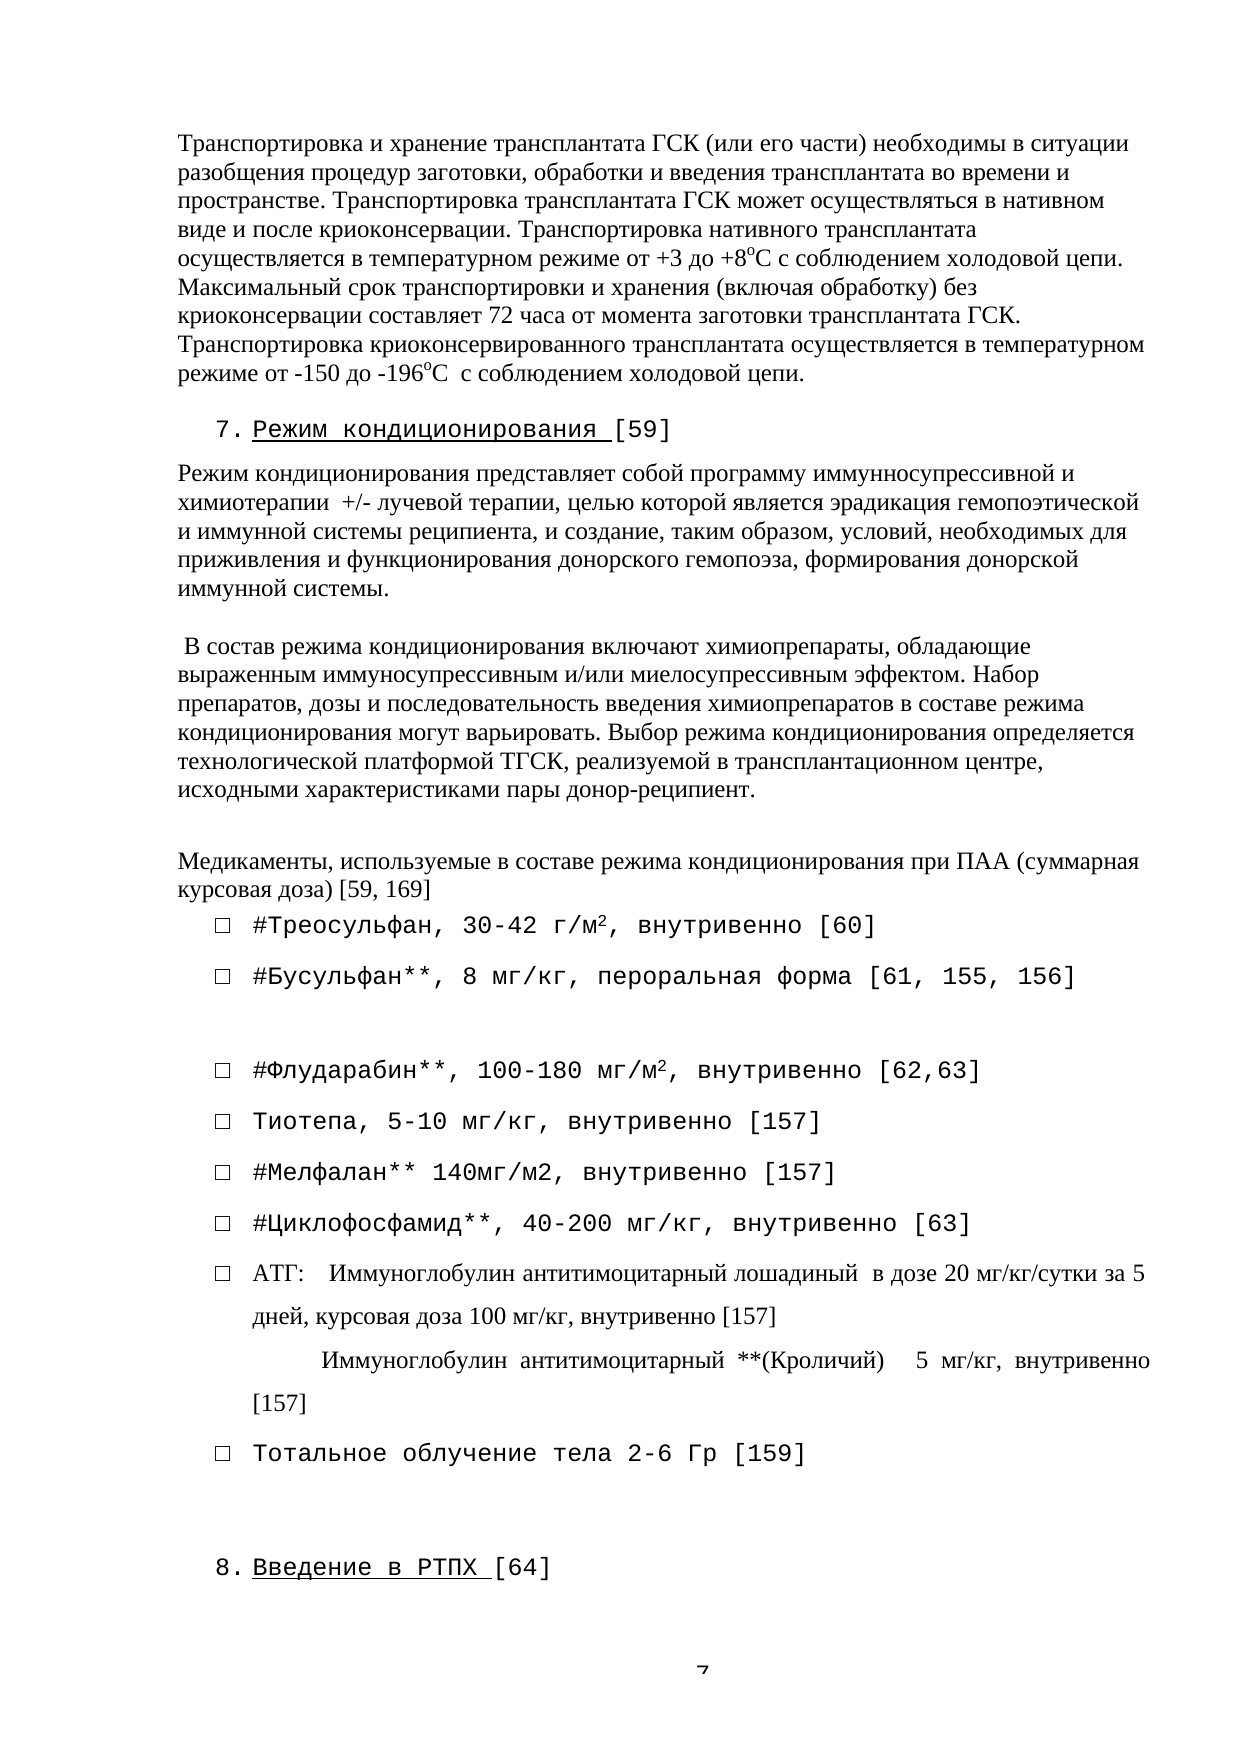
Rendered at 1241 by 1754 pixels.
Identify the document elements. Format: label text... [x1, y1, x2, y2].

list #Циклофосфамид**, 40-200 мг/кг, внутривенно [63] [215, 1208, 1163, 1239]
text Транспортировка криоконсервированного трансплантата осуществляется в температурном режиме от -150 до -196оС с соблюдением холодовой цепи. [177, 330, 1152, 387]
list #Мелфалан** 140мг/м2, внутривенно [157] [215, 1157, 1163, 1188]
list Введение в РТПХ [64] [215, 1554, 1163, 1583]
text [157] [252, 1388, 1163, 1416]
text В состав режима кондиционирования включают химиопрепараты, обладающие выраженным иммуносупрессивным и/или миелосупрессивным эффектом. Набор препаратов, дозы и последовательность введения химиопрепаратов в составе режима кондиционирования могут варьировать. Выбор режима кондиционирования определяется технологической платформой ТГСК, реализуемой в трансплантационном центре, исходными характеристиками пары донор-реципиент. [177, 631, 1152, 803]
text Транспортировка и хранение трансплантата ГСК (или его части) необходимы в ситуации разобщения процедур заготовки, обработки и введения трансплантата во времени и пространстве. Транспортировка трансплантата ГСК может осуществляться в нативном виде и после криоконсервации. Транспортировка нативного трансплантата осуществляется в температурном режиме от +3 до +8оС с соблюдением холодовой цепи. Максимальный срок транспортировки и хранения (включая обработку) без криоконсервации составляет 72 часа от момента заготовки трансплантата ГСК. [177, 128, 1137, 330]
list #Бусульфан**, 8 мг/кг, пероральная форма [61, 155, 156] [215, 961, 1163, 992]
list Тиотепа, 5-10 мг/кг, внутривенно [157] [215, 1106, 1163, 1137]
list Режим кондиционирования [59] [215, 417, 1163, 445]
list АТГ: Иммуноглобулин антитимоцитарный лошадиный в дозе 20 мг/кг/сутки за 5 дней, курсовая доза 100 мг/кг, внутривенно [157] [215, 1258, 1152, 1330]
text Медикаменты, используемые в составе режима кондиционирования при ПАА (суммарная курсовая доза) [59, 169] [177, 846, 1152, 903]
list #Треосульфан, 30-42 г/м2, внутривенно [60] [215, 911, 1163, 941]
text Режим кондиционирования представляет собой программу иммунносупрессивной и химиотерапии +/- лучевой терапии, целью которой является эрадикация гемопоэтической и иммунной системы реципиента, и создание, таким образом, условий, необходимых для приживления и функционирования донорского гемопоэза, формирования донорской иммунной системы. [177, 458, 1144, 602]
list Тотальное облучение тела 2-6 Гр [159] [215, 1438, 1163, 1469]
text Иммуноглобулин антитимоцитарный **(Кроличий) 5 мг/кг, внутривенно [321, 1345, 1163, 1373]
list #Флударабин**, 100-180 мг/м2, внутривенно [62,63] [215, 1055, 1163, 1086]
